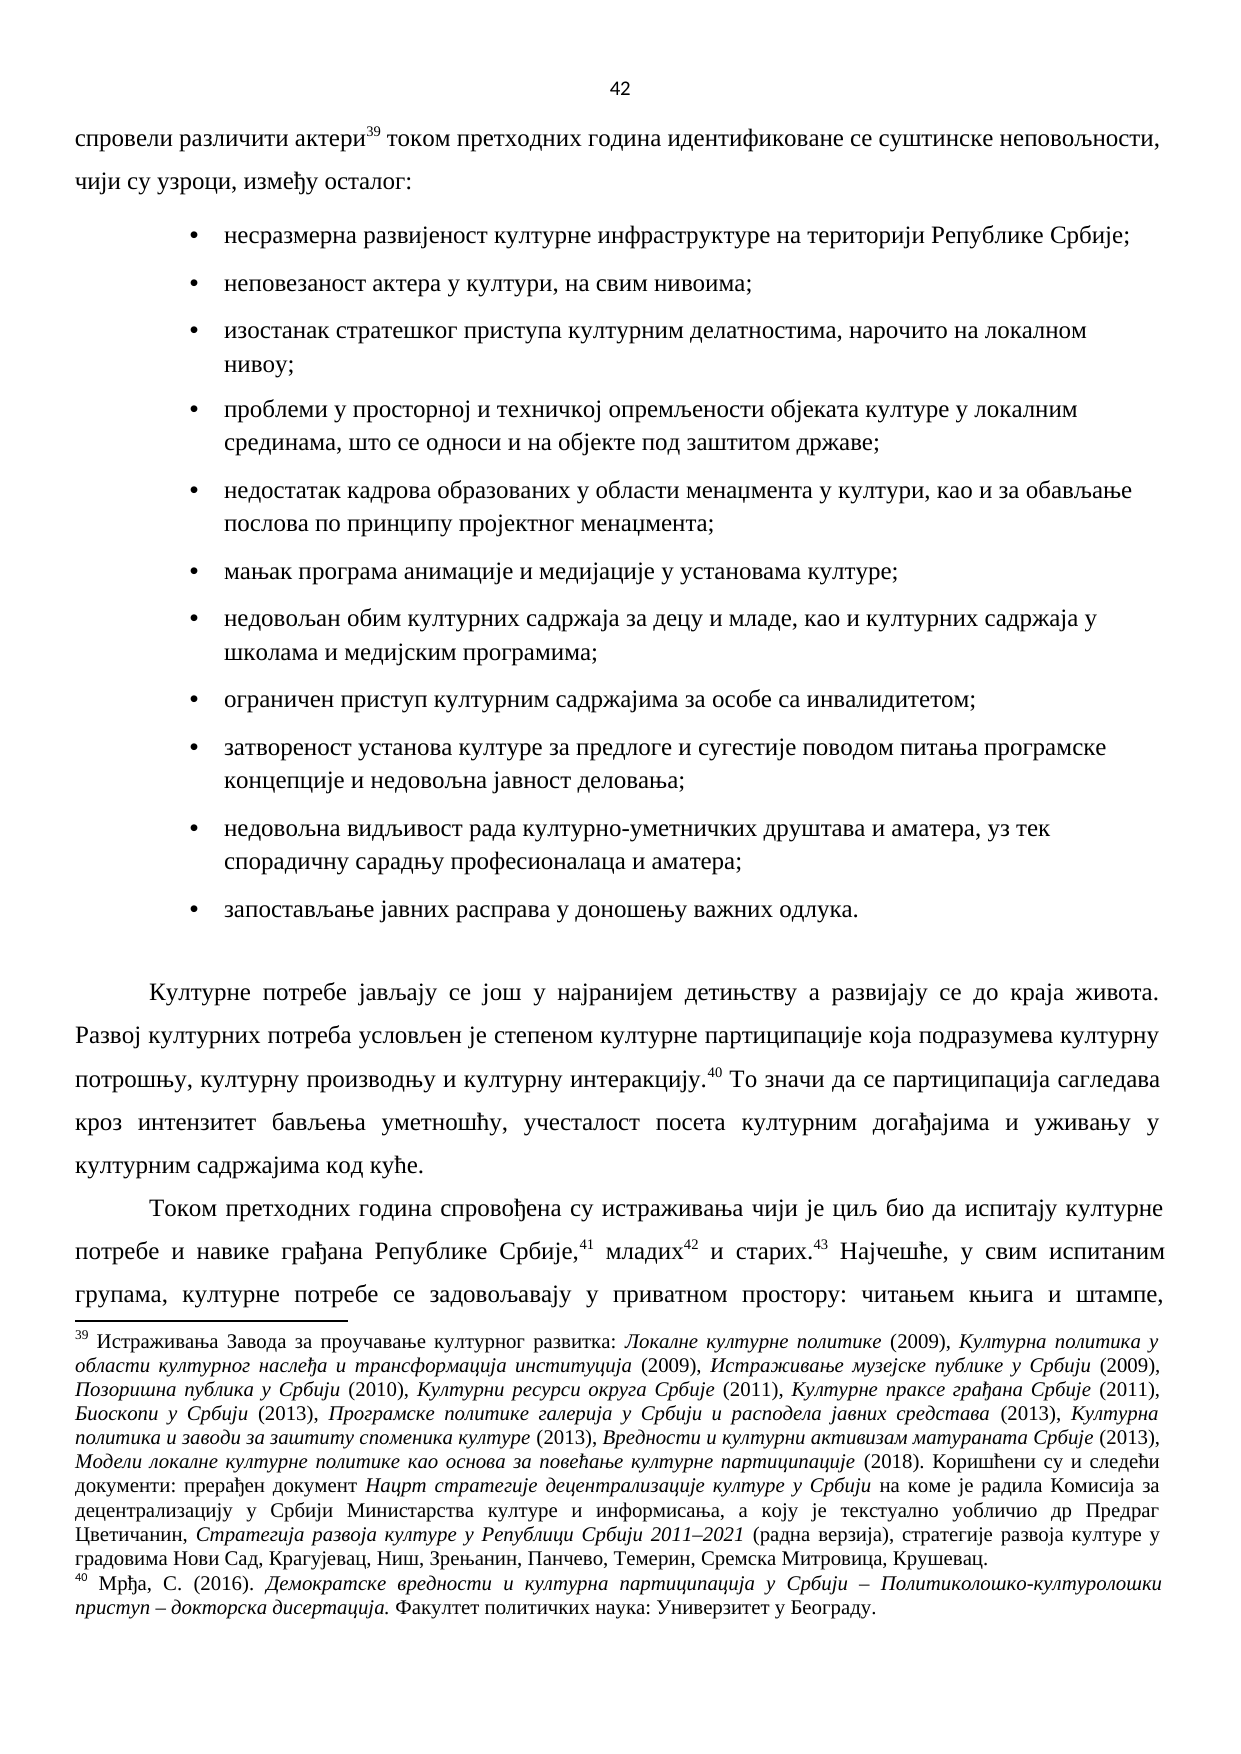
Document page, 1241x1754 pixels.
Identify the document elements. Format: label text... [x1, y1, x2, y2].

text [75, 1193, 1165, 1308]
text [74, 123, 1161, 194]
list ограничен приступ културним садржајима за особе са инвалидитетом; [186, 684, 1161, 715]
list затвореност установа културе за предлоге и сугестије поводом питања програмске концепције и недовољна јавност деловања; [186, 732, 1161, 794]
list проблеми у просторној и техничкој опремљености објеката културе у локалним срединама, што се односи и на објекте под заштитом државе; [186, 394, 1161, 456]
list недовољан обим културних садржаја за децу и младе, као и културних садржаја у школама и медијским програмима; [186, 603, 1161, 665]
list неповезаност актера у култури, на свим нивоима; [186, 268, 1161, 299]
list изостанак стратешког приступа културним делатностима, нарочито на локалном нивоу; [186, 316, 1161, 377]
list недовољна видљивост рада културно-уметничких друштава и аматера, уз тек спорадичну сарадњу професионалаца и аматера; [186, 813, 1161, 875]
list мањак програма анимације и медијације у установама културе; [186, 556, 1161, 587]
list недостатак кадрова образованих у области менаџмента у култури, као и за обављање послова по принципу пројектног менаџмента; [186, 475, 1161, 537]
list запостављање јавних расправа у доношењу важних одлука. [186, 894, 1161, 924]
text Културне потребе јављају се још у најранијем детињству а развијају се до краја живота. Развој културних потреба условљен је степеном културне партиципације која подразумева културну потрошњу, културну производњу и културну интеракцију. То значи да се партиципација сагледава кроз интензитет бављења уметношћу, учесталост посета културним догађајима и уживању у културним садржајима код куће. [75, 977, 1161, 1179]
list несразмерна развијеност културне инфраструктуре на територији Републике Србије; [186, 221, 1161, 251]
